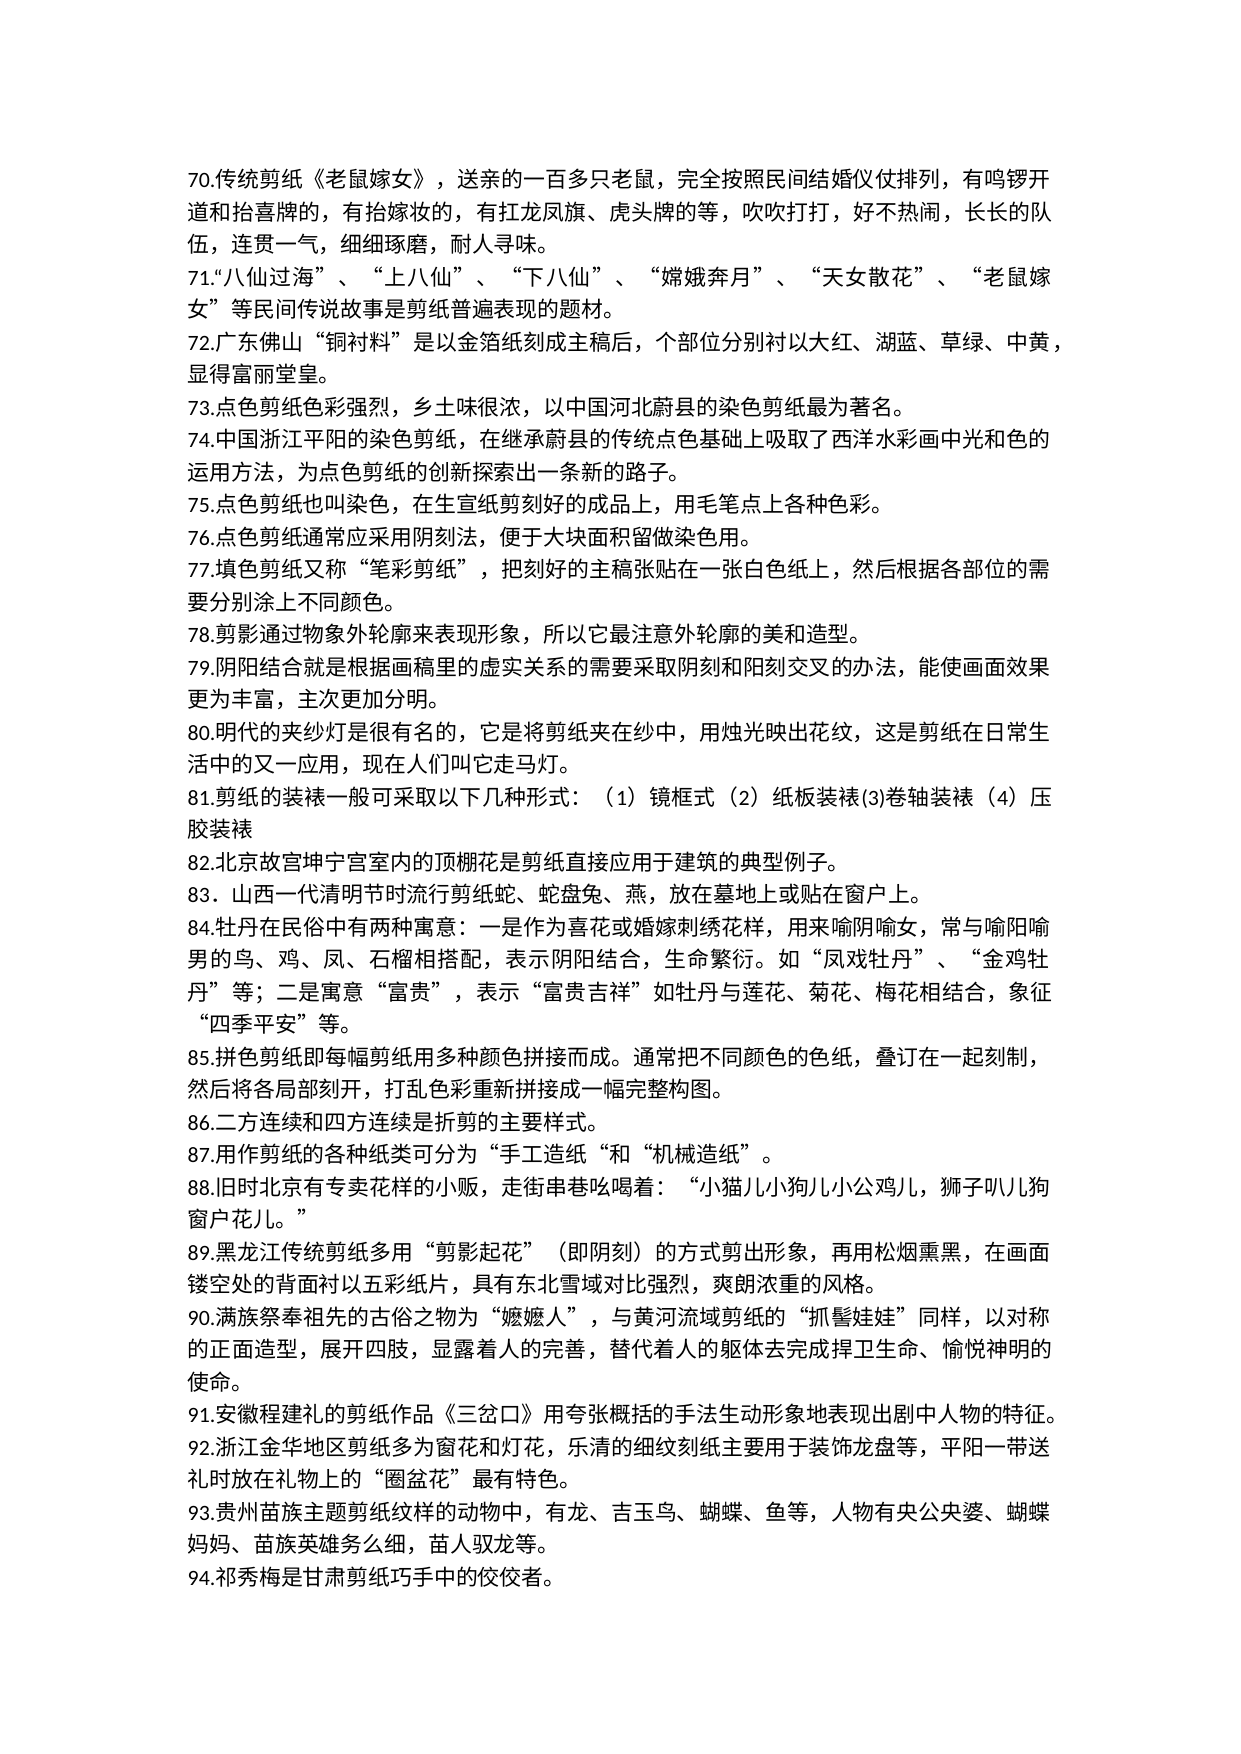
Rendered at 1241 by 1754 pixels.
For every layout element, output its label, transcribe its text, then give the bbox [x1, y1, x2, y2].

text 80.明代的夹纱灯是很有名的，它是将剪纸夹在纱中，用烛光映出花纹，这是剪纸在日常生活中的又一应用，现在人们叫它走马灯。 [187, 714, 1053, 779]
text 70.传统剪纸《老鼠嫁女》，送亲的一百多只老鼠，完全按照民间结婚仪仗排列，有鸣锣开道和抬喜牌的，有抬嫁妆的，有扛龙凤旗、虎头牌的等，吹吹打打，好不热闹，长长的队伍，连贯一气，细细琢磨，耐人寻味。 [187, 162, 1053, 259]
text 72.广东佛山“铜衬料”是以金箔纸刻成主稿后，个部位分别衬以大红、湖蓝、草绿、中黄，显得富丽堂皇。 [187, 324, 1053, 389]
text 75.点色剪纸也叫染色，在生宣纸剪刻好的成品上，用毛笔点上各种色彩。 [187, 487, 1053, 519]
text 85.拼色剪纸即每幅剪纸用多种颜色拼接而成。通常把不同颜色的色纸，叠订在一起刻制，然后将各局部刻开，打乱色彩重新拼接成一幅完整构图。 [187, 1039, 1053, 1104]
text 83．山西一代清明节时流行剪纸蛇、蛇盘兔、燕，放在墓地上或贴在窗户上。 [187, 877, 1053, 909]
text 78.剪影通过物象外轮廓来表现形象，所以它最注意外轮廓的美和造型。 [187, 617, 1053, 649]
text 88.旧时北京有专卖花样的小贩，走街串巷吆喝着：“小猫儿小狗儿小公鸡儿，狮子叭儿狗窗户花儿。” [187, 1169, 1053, 1234]
text 86.二方连续和四方连续是折剪的主要样式。 [187, 1104, 1053, 1137]
text 91.安徽程建礼的剪纸作品《三岔口》用夸张概括的手法生动形象地表现出剧中人物的特征。 [187, 1397, 1053, 1429]
text 79.阴阳结合就是根据画稿里的虚实关系的需要采取阴刻和阳刻交叉的办法，能使画面效果更为丰富，主次更加分明。 [187, 649, 1053, 714]
text 71.“八仙过海”、“上八仙”、“下八仙”、“嫦娥奔月”、“天女散花”、“老鼠嫁女”等民间传说故事是剪纸普遍表现的题材。 [187, 259, 1053, 324]
text 76.点色剪纸通常应采用阴刻法，便于大块面积留做染色用。 [187, 519, 1053, 552]
text 94.祁秀梅是甘肃剪纸巧手中的佼佼者。 [187, 1559, 1053, 1592]
text 81.剪纸的装裱一般可采取以下几种形式：（1）镜框式（2）纸板装裱(3)卷轴装裱（4）压胶装裱 [187, 779, 1053, 844]
text 82.北京故宫坤宁宫室内的顶棚花是剪纸直接应用于建筑的典型例子。 [187, 844, 1053, 877]
text 73.点色剪纸色彩强烈，乡土味很浓，以中国河北蔚县的染色剪纸最为著名。 [187, 389, 1053, 422]
text 74.中国浙江平阳的染色剪纸，在继承蔚县的传统点色基础上吸取了西洋水彩画中光和色的运用方法，为点色剪纸的创新探索出一条新的路子。 [187, 422, 1053, 487]
text 89.黑龙江传统剪纸多用“剪影起花”（即阴刻）的方式剪出形象，再用松烟熏黑，在画面镂空处的背面衬以五彩纸片，具有东北雪域对比强烈，爽朗浓重的风格。 [187, 1234, 1053, 1299]
text 90.满族祭奉祖先的古俗之物为“嬷嬷人”，与黄河流域剪纸的“抓髻娃娃”同样，以对称的正面造型，展开四肢，显露着人的完善，替代着人的躯体去完成捍卫生命、愉悦神明的使命。 [187, 1299, 1053, 1397]
text 84.牡丹在民俗中有两种寓意：一是作为喜花或婚嫁刺绣花样，用来喻阴喻女，常与喻阳喻男的鸟、鸡、凤、石榴相搭配，表示阴阳结合，生命繁衍。如“凤戏牡丹”、“金鸡牡丹”等；二是寓意“富贵”，表示“富贵吉祥”如牡丹与莲花、菊花、梅花相结合，象征“四季平安”等。 [187, 909, 1053, 1039]
text 77.填色剪纸又称“笔彩剪纸”，把刻好的主稿张贴在一张白色纸上，然后根据各部位的需要分别涂上不同颜色。 [187, 552, 1053, 617]
text 87.用作剪纸的各种纸类可分为“手工造纸“和“机械造纸”。 [187, 1137, 1053, 1169]
text 92.浙江金华地区剪纸多为窗花和灯花，乐清的细纹刻纸主要用于装饰龙盘等，平阳一带送礼时放在礼物上的“圈盆花”最有特色。 [187, 1429, 1053, 1494]
text 93.贵州苗族主题剪纸纹样的动物中，有龙、吉玉鸟、蝴蝶、鱼等，人物有央公央婆、蝴蝶妈妈、苗族英雄务么细，苗人驭龙等。 [187, 1494, 1053, 1559]
